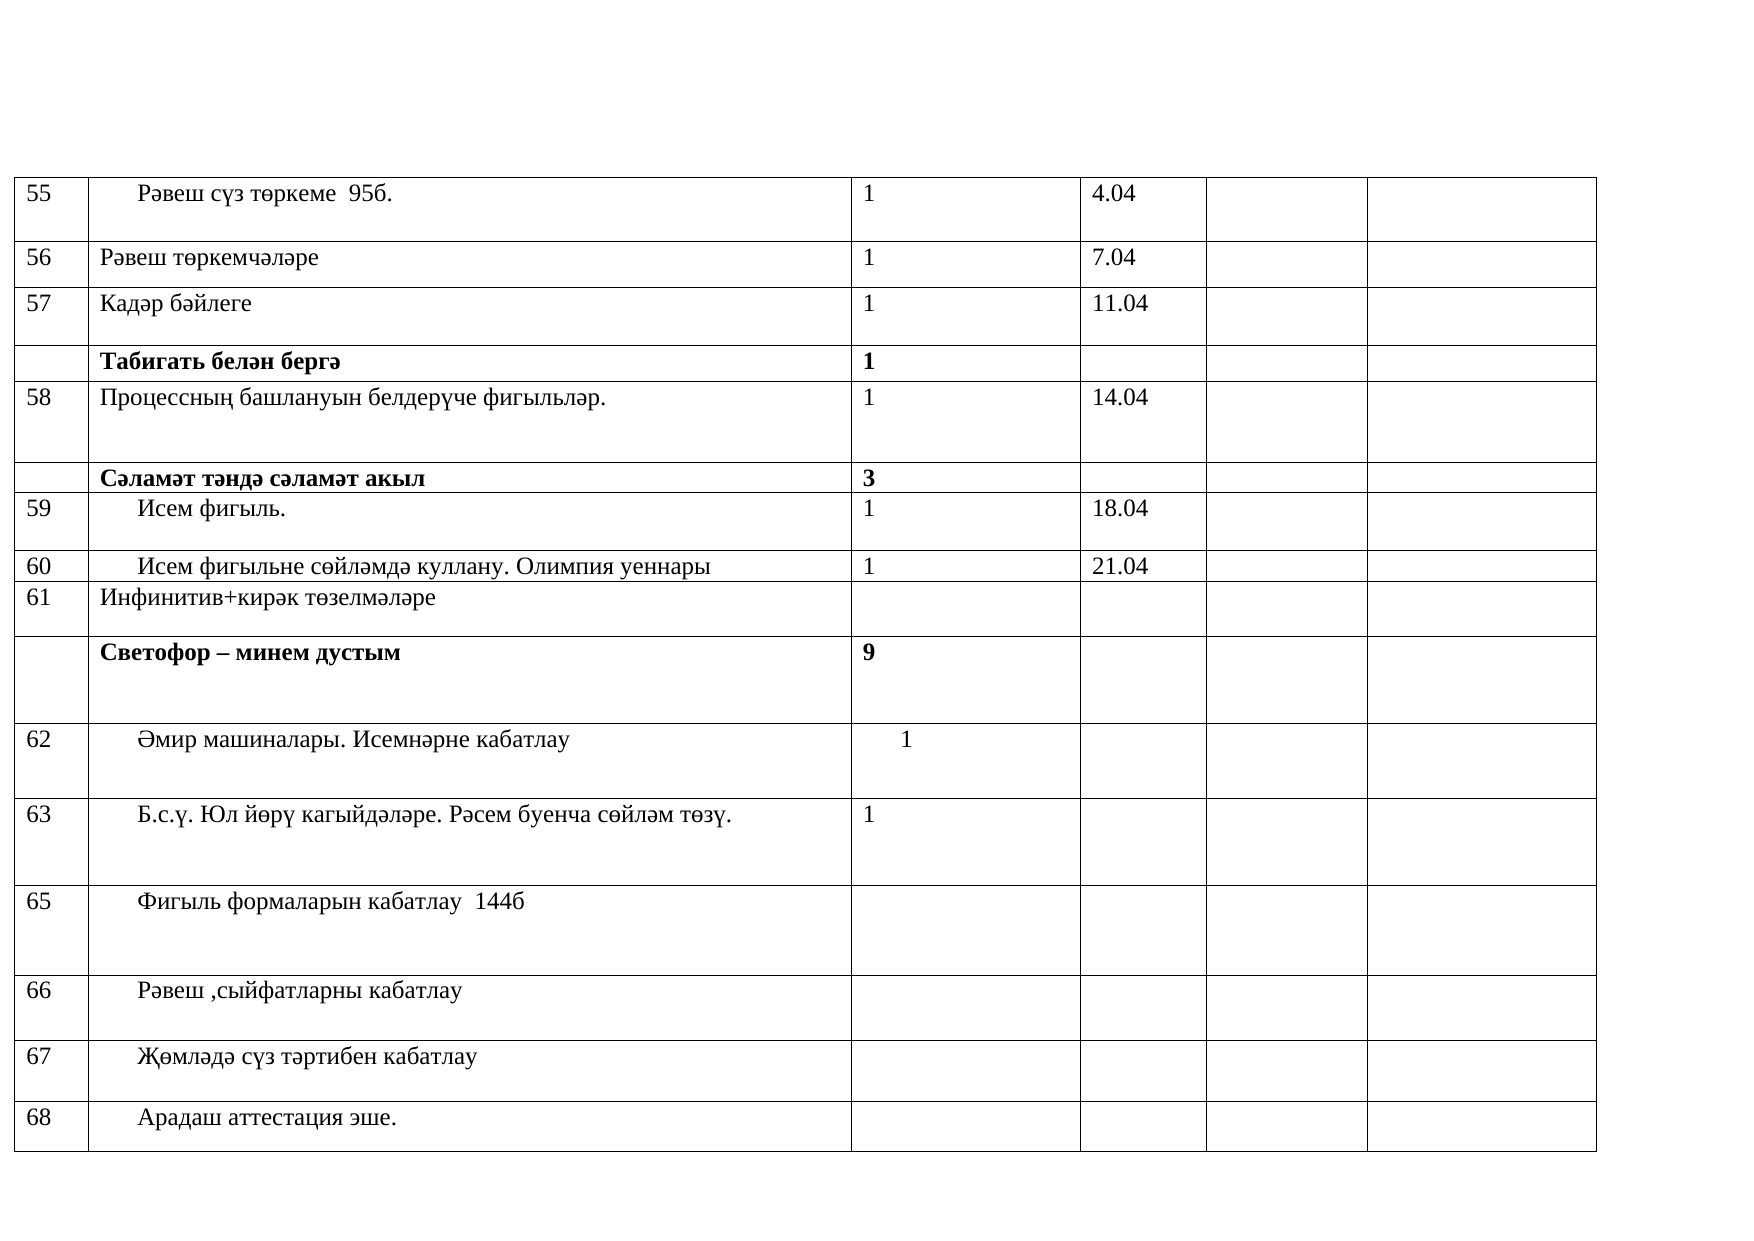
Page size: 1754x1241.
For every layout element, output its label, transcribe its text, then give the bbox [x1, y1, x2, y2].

table_cell [1368, 886, 1596, 974]
table_cell [15, 463, 88, 492]
table_cell Б.с.ү. Юл йөрү кагыйдәләре. Рәсем буенча сөйләм төзү. [89, 799, 851, 885]
table_cell 68 [15, 1102, 88, 1151]
table_cell [1081, 799, 1206, 885]
table_cell [1368, 637, 1596, 723]
table_cell [1368, 582, 1596, 636]
table_cell 11.04 [1081, 288, 1206, 345]
table_cell 1 [852, 288, 1080, 345]
table_cell [1207, 1041, 1367, 1101]
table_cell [89, 1102, 851, 1151]
table_cell [852, 1102, 1080, 1151]
table_cell [1207, 976, 1367, 1040]
table_cell 7.04 [1081, 242, 1206, 287]
table_cell [1368, 551, 1596, 581]
table_cell 1 [852, 382, 1080, 462]
table_cell [1207, 346, 1367, 381]
table_cell 1 [852, 242, 1080, 287]
table_cell [1081, 463, 1206, 492]
table_cell [1207, 288, 1367, 345]
table_cell [1207, 799, 1367, 885]
table_cell [1368, 463, 1596, 492]
table_cell [1207, 493, 1367, 550]
table_cell 1 [852, 799, 1080, 885]
table_cell 1 [852, 551, 1080, 581]
table_cell [1207, 1102, 1367, 1151]
table_cell Исем фигыльне сөйләмдә куллану. Олимпия уеннары [89, 551, 851, 581]
table_cell Инфинитив+кирәк төзелмәләре [89, 582, 851, 636]
table_cell 1 [852, 724, 1080, 798]
table_cell 60 [15, 551, 88, 581]
table_cell [1368, 1041, 1596, 1101]
table_cell 14.04 [1081, 382, 1206, 462]
table_cell [1368, 242, 1596, 287]
table_cell Сәламәт тәндә сәламәт акыл [89, 463, 851, 492]
table_cell [1207, 382, 1367, 462]
table_cell Рәвеш ,сыйфатларны кабатлау [89, 976, 851, 1040]
table_cell 1 [852, 493, 1080, 550]
table_cell 66 [15, 976, 88, 1040]
table_cell [1207, 724, 1367, 798]
table_cell Исем фигыль. [89, 493, 851, 550]
table_cell [1207, 551, 1367, 581]
table_cell [1081, 1102, 1206, 1151]
table_cell [852, 1041, 1080, 1101]
table_cell Светофор – минем дустым [89, 637, 851, 723]
table_cell Рәвеш сүз төркеме 95б. [89, 178, 851, 241]
table_cell [852, 582, 1080, 636]
table_cell [1207, 637, 1367, 723]
table_cell 67 [15, 1041, 88, 1101]
table_cell [1081, 582, 1206, 636]
table_cell 21.04 [1081, 551, 1206, 581]
table_cell [1207, 582, 1367, 636]
table_cell [1081, 976, 1206, 1040]
table_cell [1368, 976, 1596, 1040]
table_cell 56 [15, 242, 88, 287]
table_cell [1368, 346, 1596, 381]
table_cell 9 [852, 637, 1080, 723]
table_cell Процессның башлануын белдерүче фигыльләр. [89, 382, 851, 462]
table_cell 4.04 [1081, 178, 1206, 241]
table_cell Табигать белән бергә [89, 346, 851, 381]
table_cell [1081, 637, 1206, 723]
table_cell [852, 886, 1080, 974]
table_cell Кадәр бәйлеге [89, 288, 851, 345]
table_cell 63 [15, 799, 88, 885]
table_cell [1081, 346, 1206, 381]
table_cell Рәвеш төркемчәләре [89, 242, 851, 287]
table_cell [1368, 493, 1596, 550]
table_cell [852, 976, 1080, 1040]
table_cell [1207, 242, 1367, 287]
table_cell 57 [15, 288, 88, 345]
table_cell [1081, 1041, 1206, 1101]
table_cell 59 [15, 493, 88, 550]
table_cell [1207, 463, 1367, 492]
table_cell 1 [852, 178, 1080, 241]
table_cell Фигыль формаларын кабатлау 144б [89, 886, 851, 974]
table_cell [15, 637, 88, 723]
table_cell [15, 346, 88, 381]
table_cell [1368, 382, 1596, 462]
table_cell Җөмләдә сүз тәртибен кабатлау [89, 1041, 851, 1101]
table_cell 62 [15, 724, 88, 798]
table_cell 1 [852, 346, 1080, 381]
table_cell [1368, 288, 1596, 345]
table_cell [1368, 724, 1596, 798]
table_cell [1207, 178, 1367, 241]
table_cell 65 [15, 886, 88, 974]
table_cell 18.04 [1081, 493, 1206, 550]
table_cell 58 [15, 382, 88, 462]
table_cell 3 [852, 463, 1080, 492]
table_cell 61 [15, 582, 88, 636]
table_cell [1368, 178, 1596, 241]
table_cell [1368, 799, 1596, 885]
table_cell [1207, 886, 1367, 974]
table_cell [1368, 1102, 1596, 1151]
table_cell [1081, 724, 1206, 798]
table_cell 55 [15, 178, 88, 241]
table_cell Әмир машиналары. Исемнәрне кабатлау [89, 724, 851, 798]
table_cell [1081, 886, 1206, 974]
